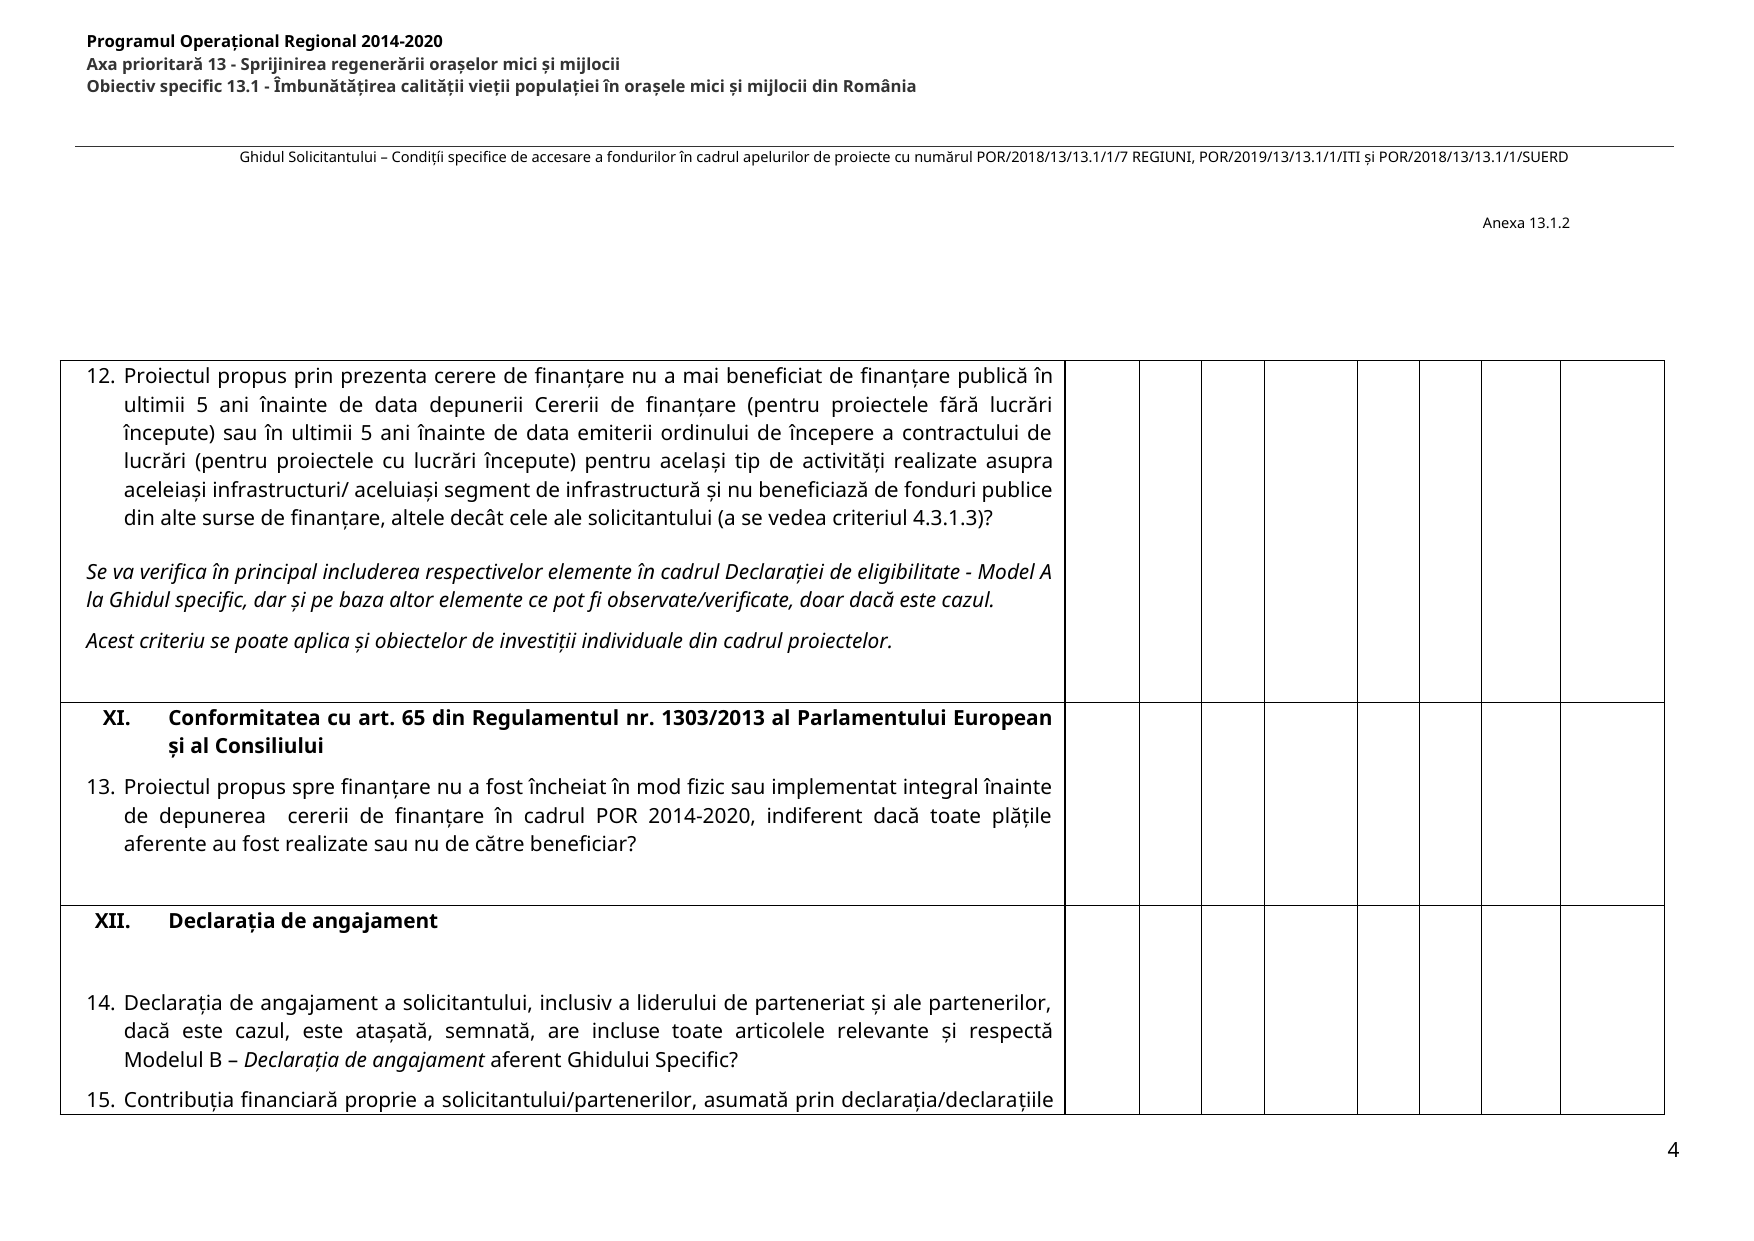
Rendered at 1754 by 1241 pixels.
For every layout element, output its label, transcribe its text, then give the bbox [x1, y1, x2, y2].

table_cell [61, 906, 1064, 1114]
table_cell [1420, 703, 1481, 905]
table_cell [1265, 906, 1357, 1114]
table_cell [1066, 703, 1139, 905]
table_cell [61, 361, 1064, 702]
table_cell [1358, 703, 1419, 905]
table_cell [1066, 906, 1139, 1114]
table_cell [1561, 906, 1664, 1114]
table_cell [1561, 703, 1664, 905]
table_cell [1482, 906, 1560, 1114]
table_cell [1482, 703, 1560, 905]
table_cell [1202, 906, 1264, 1114]
table_cell [1561, 361, 1664, 702]
table_cell [1140, 703, 1201, 905]
table_cell [1140, 361, 1201, 702]
table_cell [1265, 361, 1357, 702]
table_cell [1358, 361, 1419, 702]
table_cell [1140, 906, 1201, 1114]
table_cell [1265, 703, 1357, 905]
table_cell [1420, 361, 1481, 702]
table_cell [1482, 361, 1560, 702]
table_cell [1358, 906, 1419, 1114]
table_cell [1420, 906, 1481, 1114]
table_cell [1066, 361, 1139, 702]
table_cell [1202, 703, 1264, 905]
table_cell [1202, 361, 1264, 702]
table_cell Conformitatea cu art. 65 din Regulamentul nr. 1303/2013 al Parlamentului European și al Consiliului Proiectul propus spre finanţare nu a fost încheiat în mod fizic sau implementat integral înainte de depunerea cererii de finanțare în cadrul POR 2014-2020, indiferent dacă toate plățile aferente au fost realizate sau nu de către beneficiar? [61, 703, 1064, 905]
